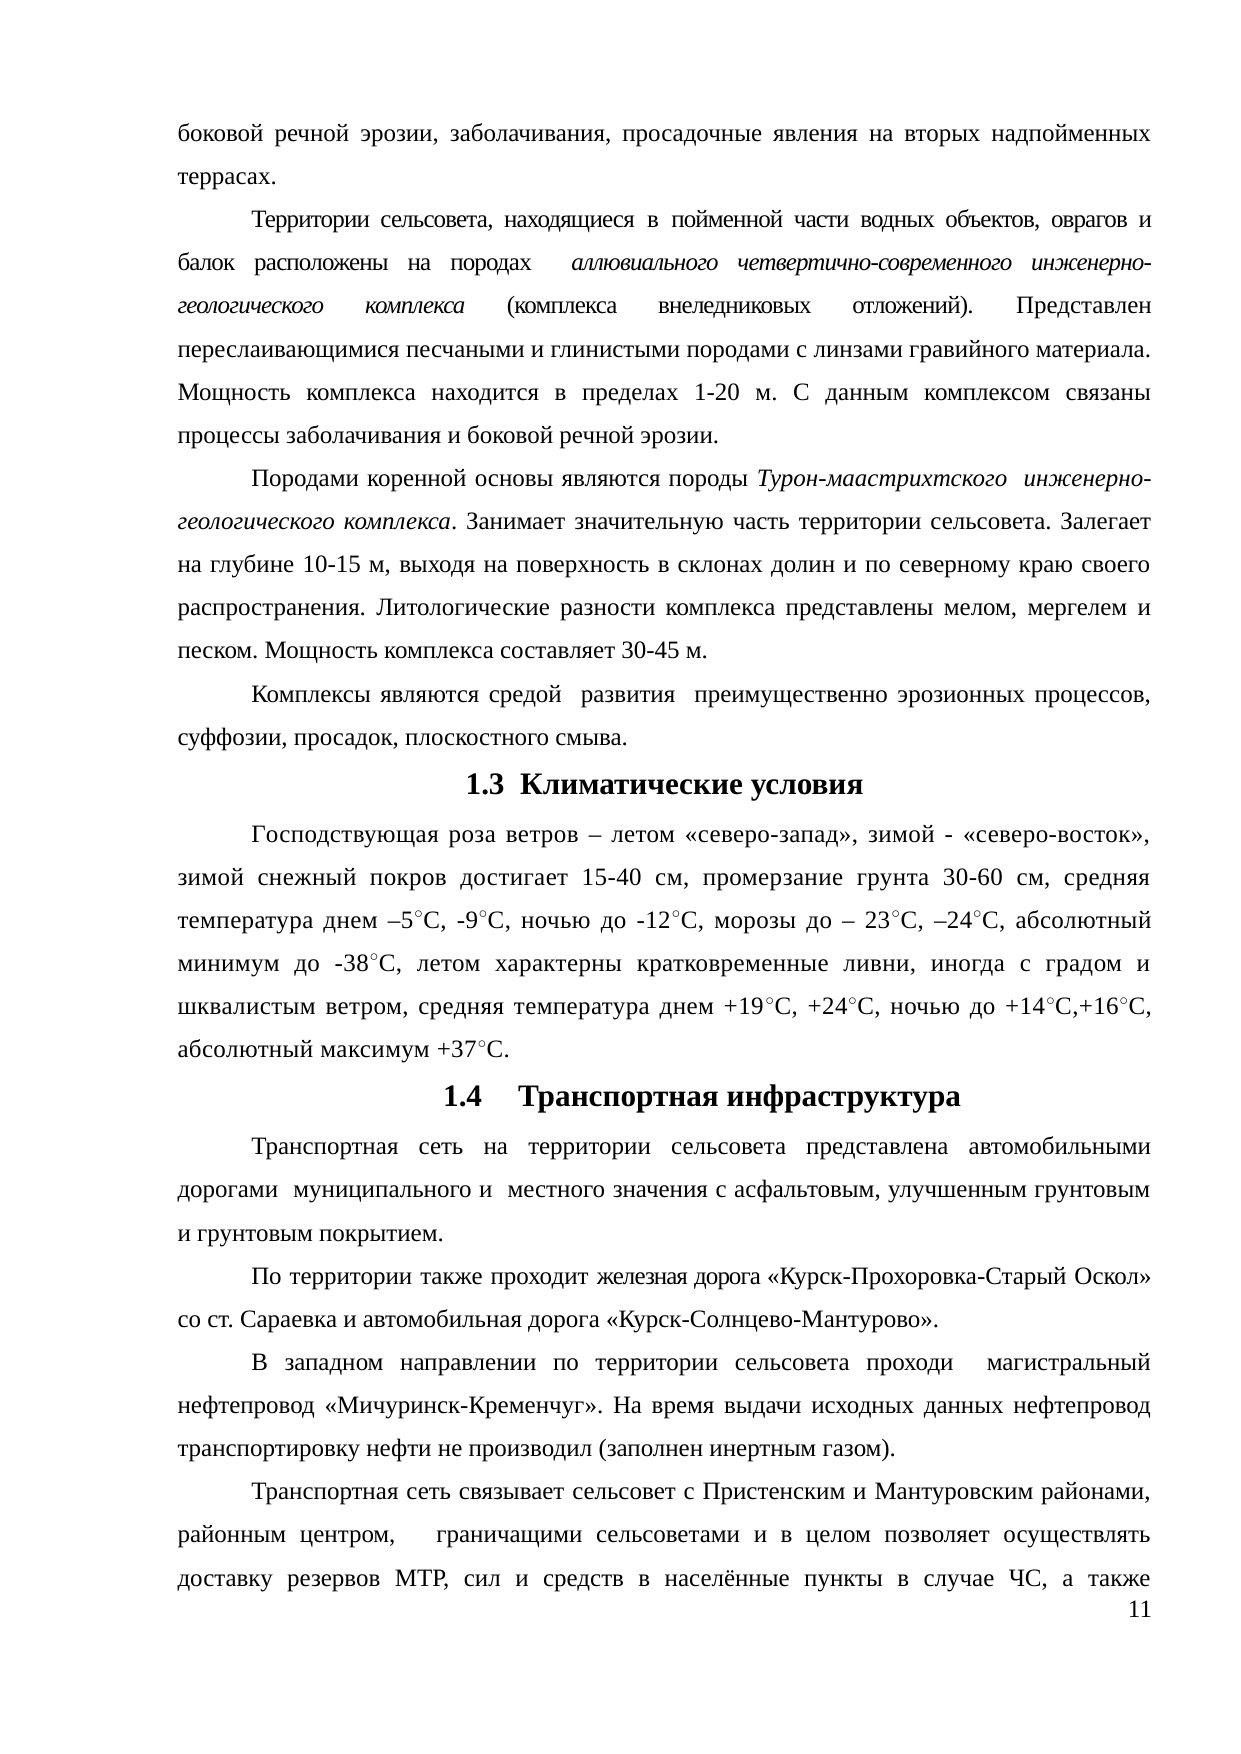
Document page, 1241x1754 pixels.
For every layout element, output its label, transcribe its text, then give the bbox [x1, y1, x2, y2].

list Породами коренной основы являются породы Турон-маастрихтского инженерно-геологического комплекса. Занимает значительную часть территории сельсовета. Залегает на глубине 10-, выходя на поверхность в склонах долин и по северному краю своего распространения. Литологические разности комплекса представлены мелом, мергелем и песком. Мощность комплекса составляет 30-. [177, 463, 1152, 664]
text По территории также проходит железная дорога «Курск-Прохоровка-Старый Оскол» со ст. Сараевка и автомобильная дорога «Курск-Солнцево-Мантурово». [177, 1261, 1152, 1333]
list Территории сельсовета, находящиеся в пойменной части водных объектов, оврагов и балок расположены на породах аллювиального четвертично-современного инженерно-геологического комплекса (комплекса внеледниковых отложений). Представлен переслаивающимися песчаными и глинистыми породами с линзами гравийного материала. Мощность комплекса находится в пределах 1-. С данным комплексом связаны процессы заболачивания и боковой речной эрозии. [177, 204, 1152, 449]
list Господствующая роза ветров – летом «северо-запад», зимой - «северо-восток», зимой снежный покров достигает 15-, промерзание грунта 30-, средняя температура днем –5○С, -9○С, ночью до -12○С, морозы до – 23○С, –24○С, абсолютный минимум до -38○С, летом характерны кратковременные ливни, иногда с градом и шквалистым ветром, средняя температура днем +19○С, +24○С, ночью до +14○С,+16○С, абсолютный максимум +37○С. [177, 819, 1152, 1063]
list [177, 118, 1152, 190]
text В западном направлении по территории сельсовета проходи магистральный нефтепровод «Мичуринск-Кременчуг». На время выдачи исходных данных нефтепровод транспортировку нефти не производил (заполнен инертным газом). [177, 1347, 1152, 1462]
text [177, 1476, 1152, 1591]
text Транспортная сеть на территории сельсовета представлена автомобильными дорогами муниципального и местного значения с асфальтовым, улучшенным грунтовым и грунтовым покрытием. [177, 1131, 1152, 1246]
subtitle Транспортная инфраструктура [252, 1078, 1152, 1113]
list Комплексы являются средой развития преимущественно эрозионных процессов, суффозии, просадок, плоскостного смыва. [177, 679, 1152, 751]
subtitle Климатические условия [177, 765, 1152, 801]
